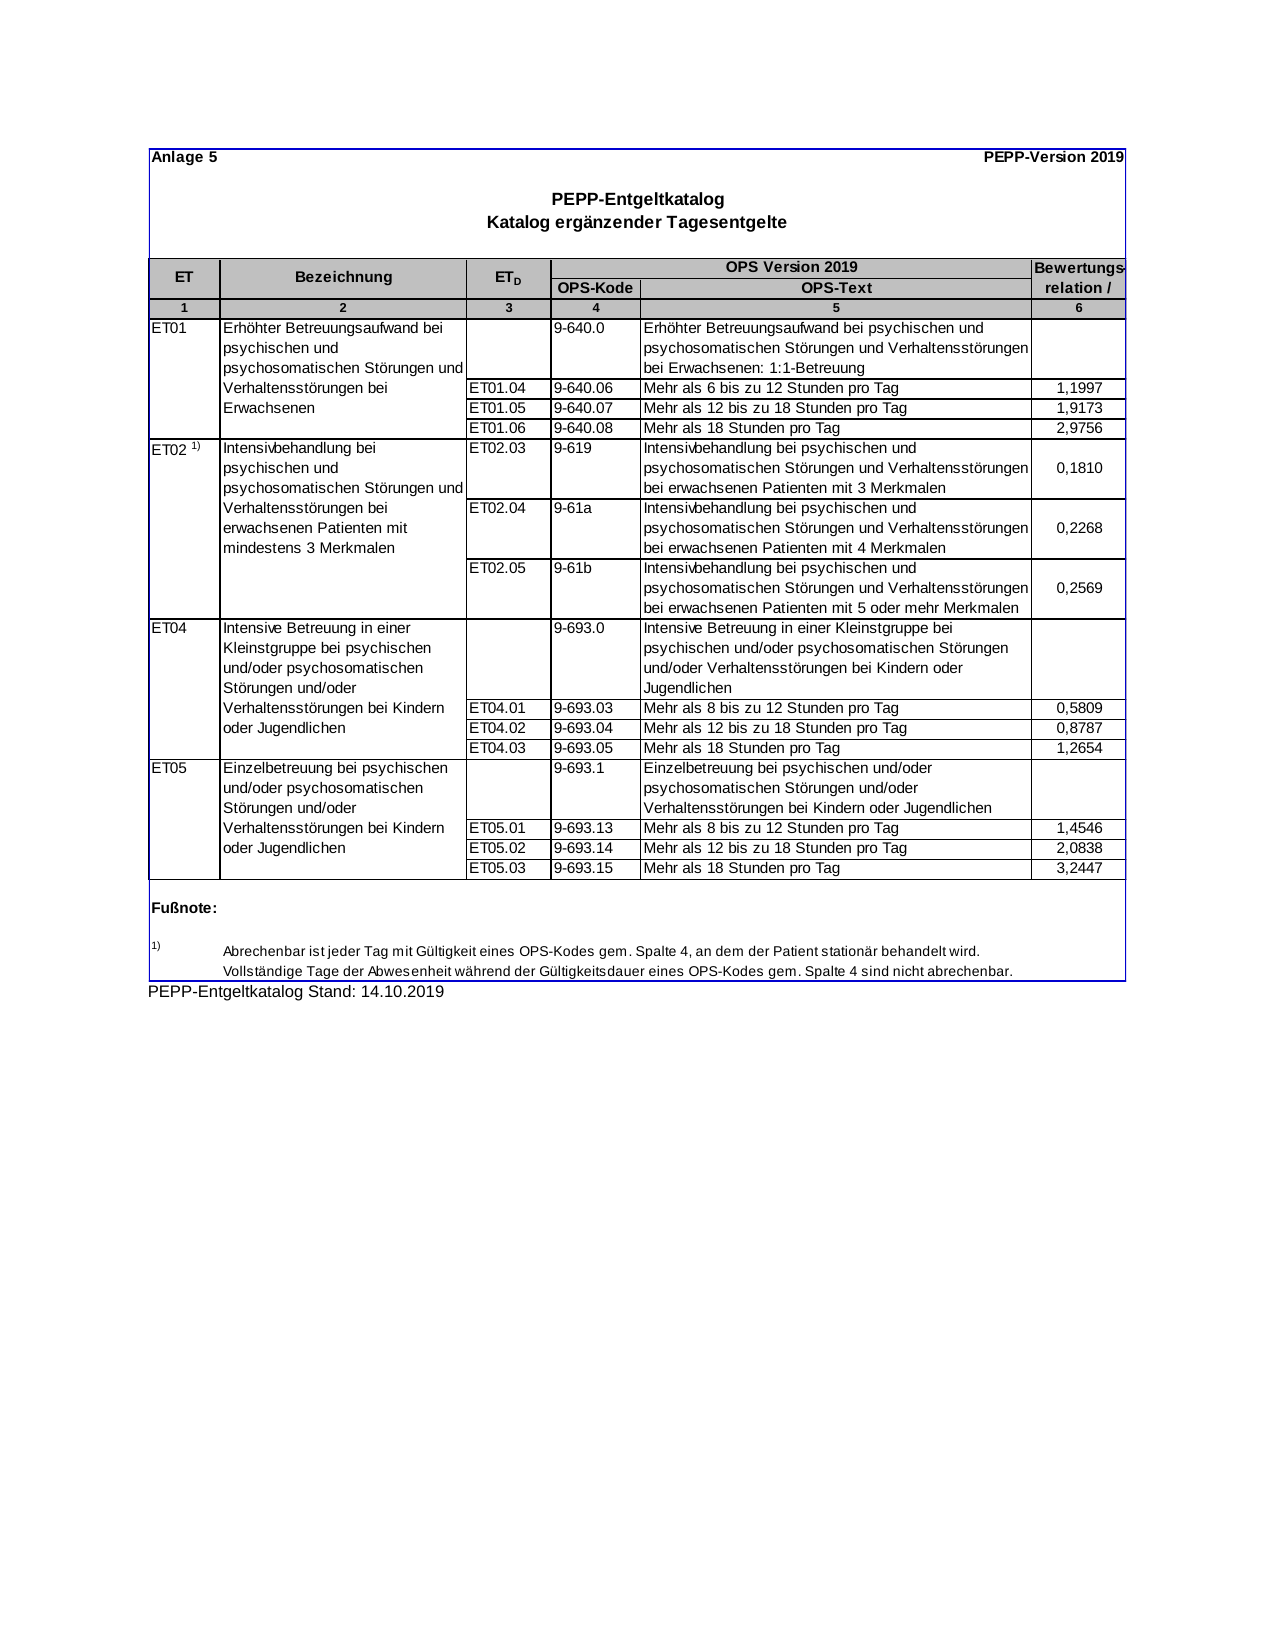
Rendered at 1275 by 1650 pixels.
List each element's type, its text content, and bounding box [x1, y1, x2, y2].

text PEPP-Entgeltkatalog Stand: 14.10.2019 [148, 982, 1127, 1001]
